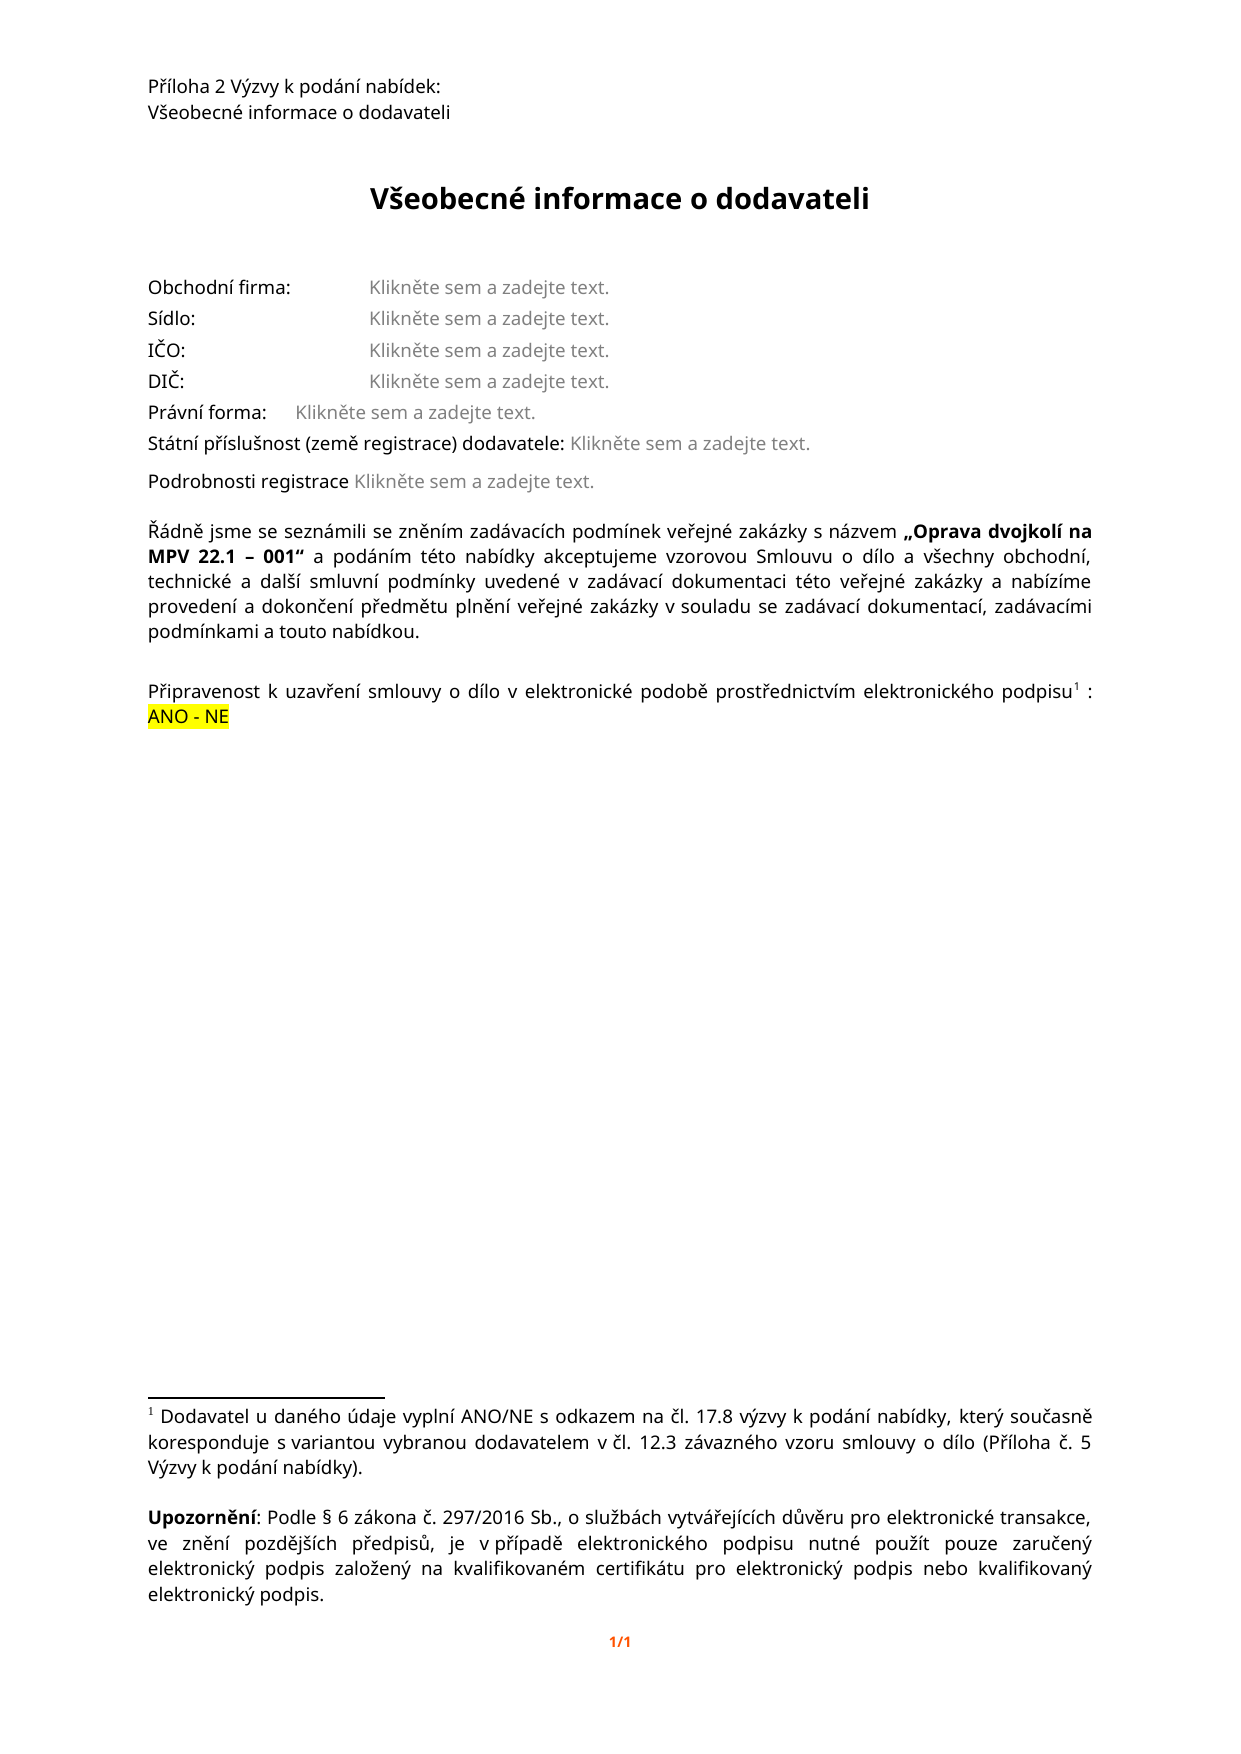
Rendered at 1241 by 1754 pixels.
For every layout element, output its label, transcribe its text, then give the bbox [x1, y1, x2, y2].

text Právní forma: [148, 399, 1093, 424]
text Připravenost k uzavření smlouvy o dílo v elektronické podobě prostřednictvím elektronického podpisu1 : [148, 678, 1093, 729]
text DIČ: [148, 368, 1093, 393]
text Obchodní firma: [148, 274, 1093, 299]
text Řádně jsme se seznámili se zněním zadávacích podmínek veřejné zakázky s názvem „Oprava dvojkolí na MPV 22.1 – 001“ a podáním této nabídky akceptujeme vzorovou Smlouvu o dílo a všechny obchodní, technické a další smluvní podmínky uvedené v zadávací dokumentaci této veřejné zakázky a nabízíme provedení a dokončení předmětu plnění veřejné zakázky v souladu se zadávací dokumentací, zadávacími podmínkami a touto nabídkou. [148, 518, 1093, 643]
title Všeobecné informace o dodavateli [148, 178, 1093, 218]
text Podrobnosti registrace [148, 468, 1093, 493]
text IČO: [148, 337, 1093, 362]
text Sídlo: [148, 306, 1093, 331]
text Státní příslušnost (země registrace) dodavatele: [148, 431, 1093, 456]
